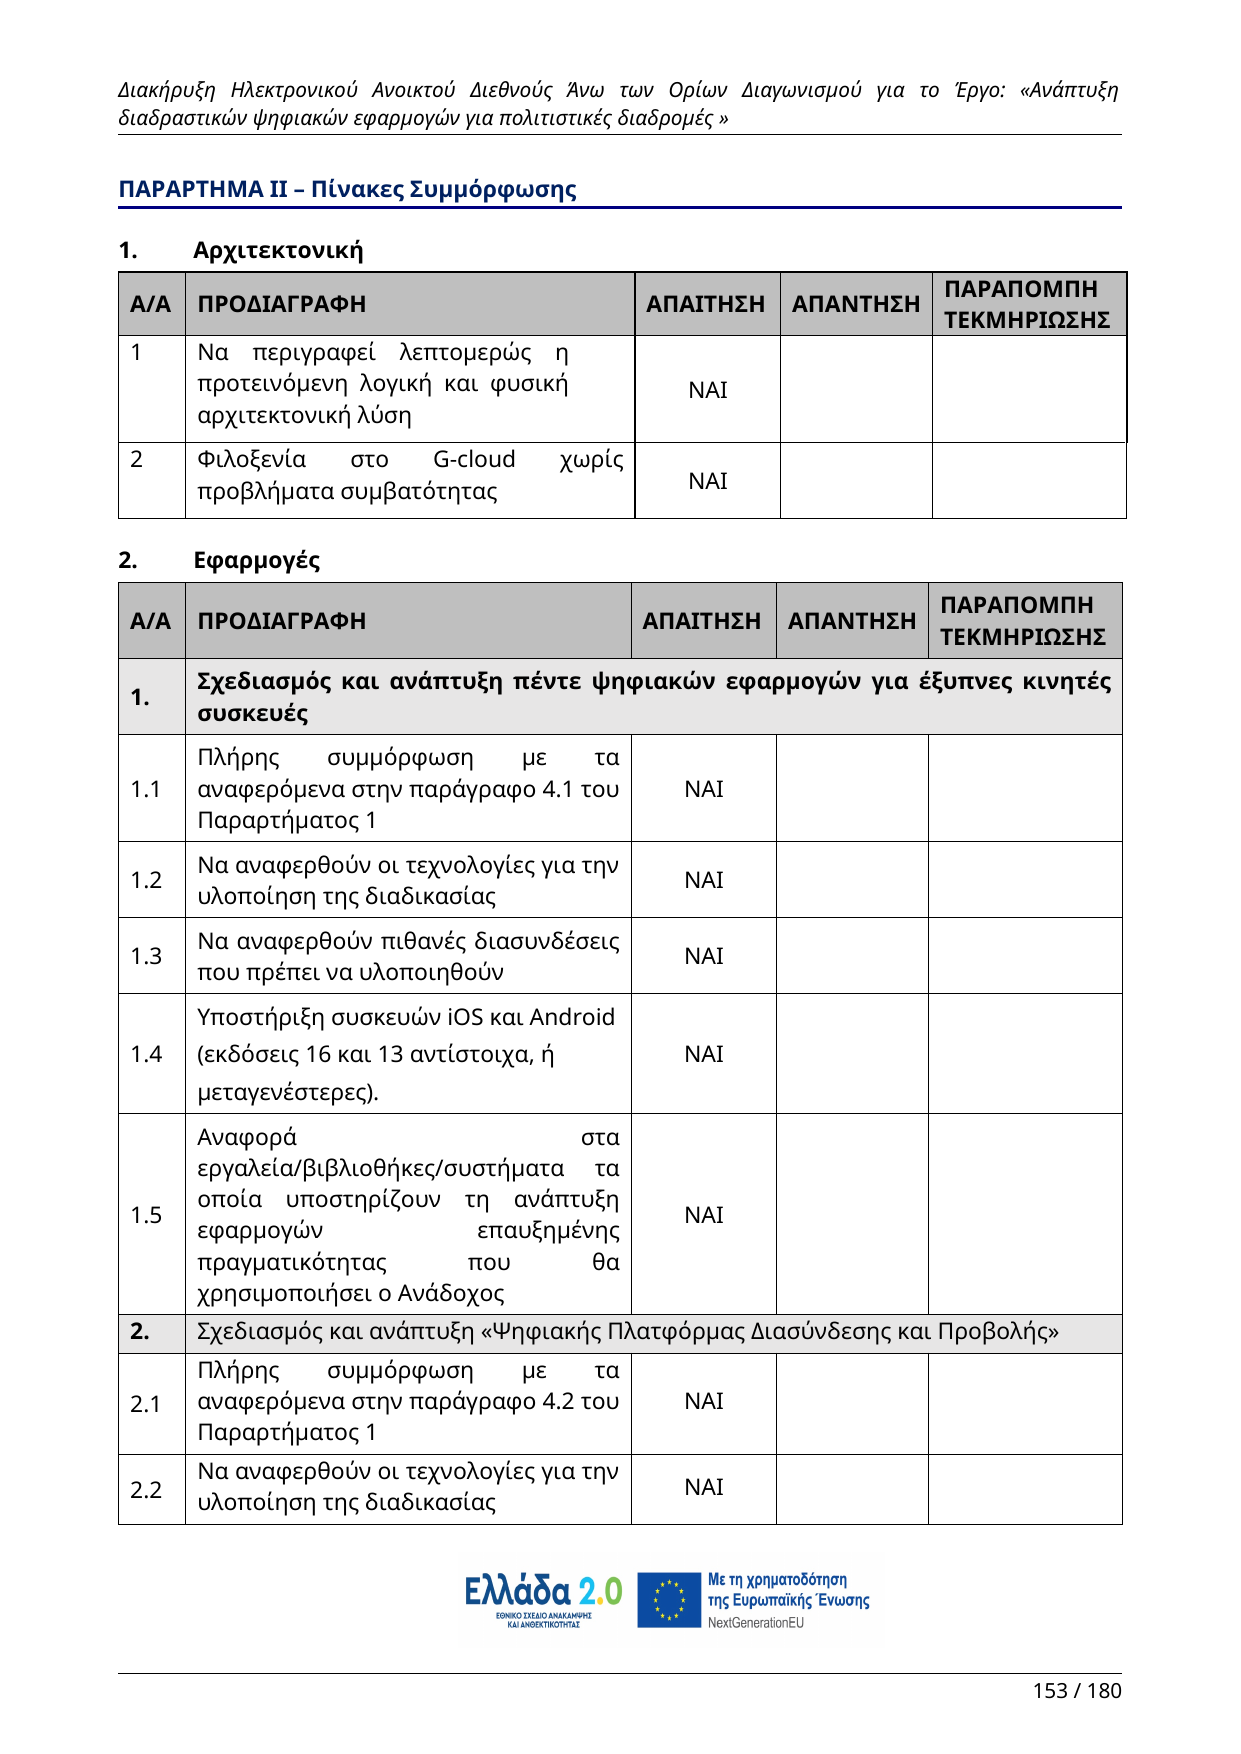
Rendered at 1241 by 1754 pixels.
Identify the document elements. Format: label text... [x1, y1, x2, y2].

table_cell 1.3 [119, 918, 185, 993]
table_cell [929, 918, 1122, 993]
table_header Α/Α [119, 273, 185, 335]
table_cell [777, 735, 928, 841]
table_cell [929, 1354, 1122, 1454]
table_header ΠΑΡΑΠΟΜΠΗ ΤΕΚΜΗΡΙΩΣΗΣ [929, 583, 1122, 658]
table_cell 2.2 [119, 1455, 185, 1523]
table_header ΑΠΑΙΤΗΣΗ [632, 583, 776, 658]
table_cell Να αναφερθούν πιθανές διασυνδέσεις που πρέπει να υλοποιηθούν [186, 918, 631, 993]
table_cell Να αναφερθούν οι τεχνολογίες για την υλοποίηση της διαδικασίας [186, 842, 631, 917]
subtitle Αρχιτεκτονική [118, 234, 1122, 265]
table_cell ΝΑΙ [632, 1354, 776, 1454]
table_cell [777, 994, 928, 1113]
table_cell [777, 842, 928, 917]
table_cell 1 [119, 336, 185, 442]
table_cell Πλήρης συμμόρφωση με τα αναφερόμενα στην παράγραφο 4.1 του Παραρτήματος 1 [186, 735, 631, 841]
table_cell ΝΑΙ [632, 1114, 776, 1314]
table_cell [929, 735, 1122, 841]
table_header ΑΠΑΙΤΗΣΗ [636, 273, 780, 335]
table_cell Πλήρης συμμόρφωση με τα αναφερόμενα στην παράγραφο 4.2 του Παραρτήματος 1 [186, 1354, 631, 1454]
table_cell Σχεδιασμός και ανάπτυξη «Ψηφιακής Πλατφόρμας Διασύνδεσης και Προβολής» [186, 1315, 1122, 1353]
table_cell [777, 1114, 928, 1314]
table_cell Αναφορά στα εργαλεία/βιβλιοθήκες/συστήματα τα οποία υποστηρίζουν τη ανάπτυξη εφαρμογών επαυξημένης πραγματικότητας που θα χρησιμοποιήσει ο Ανάδοχος [186, 1114, 631, 1314]
table_header Α/Α [119, 583, 185, 658]
table_cell 2 [119, 443, 185, 518]
table_header ΑΠΑΝΤΗΣΗ [781, 273, 932, 335]
table_cell Φιλοξενία στο G-cloud χωρίς προβλήματα συμβατότητας [186, 443, 634, 518]
table_cell 1.4 [119, 994, 185, 1113]
picture [457, 1552, 885, 1648]
table_cell Σχεδιασμός και ανάπτυξη πέντε ψηφιακών εφαρμογών για έξυπνες κινητές συσκευές [186, 659, 1122, 734]
table_cell Υποστήριξη συσκευών iOS και Android (εκδόσεις 16 και 13 αντίστοιχα, ή μεταγενέστερες). [186, 994, 631, 1113]
table_cell 2.1 [119, 1354, 185, 1454]
table_cell ΝΑΙ [632, 735, 776, 841]
table_header ΠΑΡΑΠΟΜΠΗ ΤΕΚΜΗΡΙΩΣΗΣ [933, 273, 1126, 335]
table_cell [929, 842, 1122, 917]
table_cell ΝΑΙ [632, 842, 776, 917]
table_header ΠΡΟΔΙΑΓΡΑΦΗ [186, 273, 634, 335]
table_cell [781, 336, 932, 442]
table_cell [929, 1455, 1122, 1523]
subtitle Εφαρμογές [118, 544, 1122, 576]
table_cell 1.5 [119, 1114, 185, 1314]
table_cell ΝΑΙ [636, 336, 780, 442]
table_cell [781, 443, 932, 518]
table_cell ΝΑΙ [632, 1455, 776, 1523]
table_cell Να αναφερθούν οι τεχνολογίες για την υλοποίηση της διαδικασίας [186, 1455, 631, 1523]
table_cell ΝΑΙ [636, 443, 780, 518]
table_cell [777, 918, 928, 993]
table_cell [933, 336, 1126, 442]
table_header ΠΡΟΔΙΑΓΡΑΦΗ [186, 583, 631, 658]
table_cell 1.1 [119, 735, 185, 841]
table_cell [777, 1354, 928, 1454]
table_cell ΝΑΙ [632, 994, 776, 1113]
table_cell Να περιγραφεί λεπτομερώς η προτεινόμενη λογική και φυσική αρχιτεκτονική λύση [186, 336, 634, 442]
table_cell 2. [119, 1315, 185, 1353]
table_cell [929, 994, 1122, 1113]
table_cell [929, 1114, 1122, 1314]
table_cell [933, 442, 1126, 518]
table_header ΑΠΑΝΤΗΣΗ [777, 583, 928, 658]
table_cell [777, 1455, 928, 1523]
subtitle ΠΑΡΑΡΤΗΜΑ ΙΙ – Πίνακες Συμμόρφωσης [118, 172, 1122, 206]
table_cell ΝΑΙ [632, 918, 776, 993]
table_cell 1. [119, 659, 185, 734]
table_cell 1.2 [119, 842, 185, 917]
